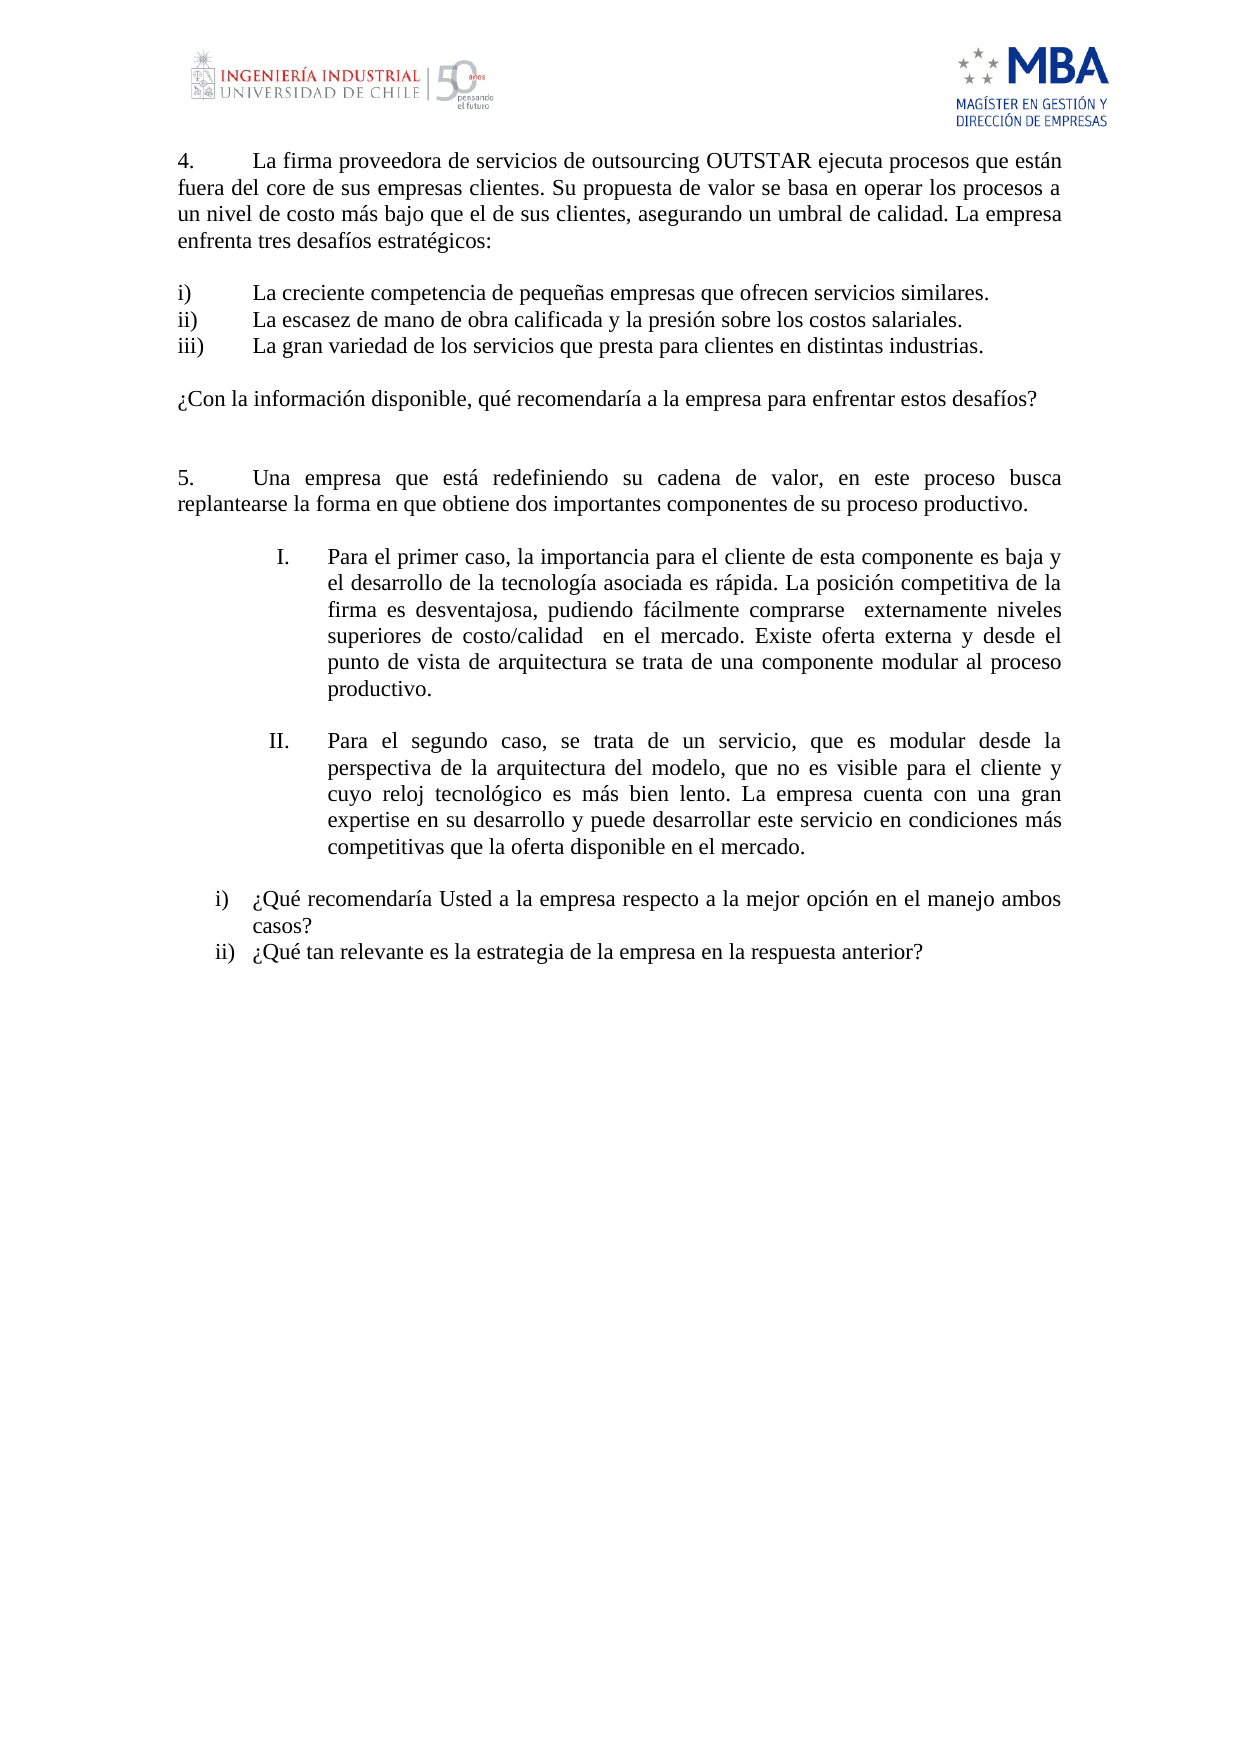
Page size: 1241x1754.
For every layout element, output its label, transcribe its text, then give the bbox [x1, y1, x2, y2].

list La firma proveedora de servicios de outsourcing OUTSTAR ejecuta procesos que están fuera del core de sus empresas clientes. Su propuesta de valor se basa en operar los procesos a un nivel de costo más bajo que el de sus clientes, asegurando un umbral de calidad. La empresa enfrenta tres desafíos estratégicos: [177, 148, 1063, 253]
picture [950, 34, 1123, 134]
list ¿Qué recomendaría Usted a la empresa respecto a la mejor opción en el manejo ambos casos? [215, 886, 1063, 938]
list ¿Qué tan relevante es la estrategia de la empresa en la respuesta anterior? [215, 938, 1063, 964]
list La creciente competencia de pequeñas empresas que ofrecen servicios similares. [177, 279, 1063, 306]
list Una empresa que está redefiniendo su cadena de valor, en este proceso busca replantearse la forma en que obtiene dos importantes componentes de su proceso productivo. [177, 464, 1063, 517]
picture [176, 34, 512, 126]
list La escasez de mano de obra calificada y la presión sobre los costos salariales. [177, 306, 1063, 332]
text ¿Con la información disponible, qué recomendaría a la empresa para enfrentar estos desafíos? [177, 385, 1063, 411]
list Para el primer caso, la importancia para el cliente de esta componente es baja y el desarrollo de la tecnología asociada es rápida. La posición competitiva de la firma es desventajosa, pudiendo fácilmente comprarse externamente niveles superiores de costo/calidad en el mercado. Existe oferta externa y desde el punto de vista de arquitectura se trata de una componente modular al proceso productivo. [290, 543, 1063, 701]
list Para el segundo caso, se trata de un servicio, que es modular desde la perspectiva de la arquitectura del modelo, que no es visible para el cliente y cuyo reloj tecnológico es más bien lento. La empresa cuenta con una gran expertise en su desarrollo y puede desarrollar este servicio en condiciones más competitivas que la oferta disponible en el mercado. [290, 727, 1063, 859]
list La gran variedad de los servicios que presta para clientes en distintas industrias. [177, 332, 1063, 358]
